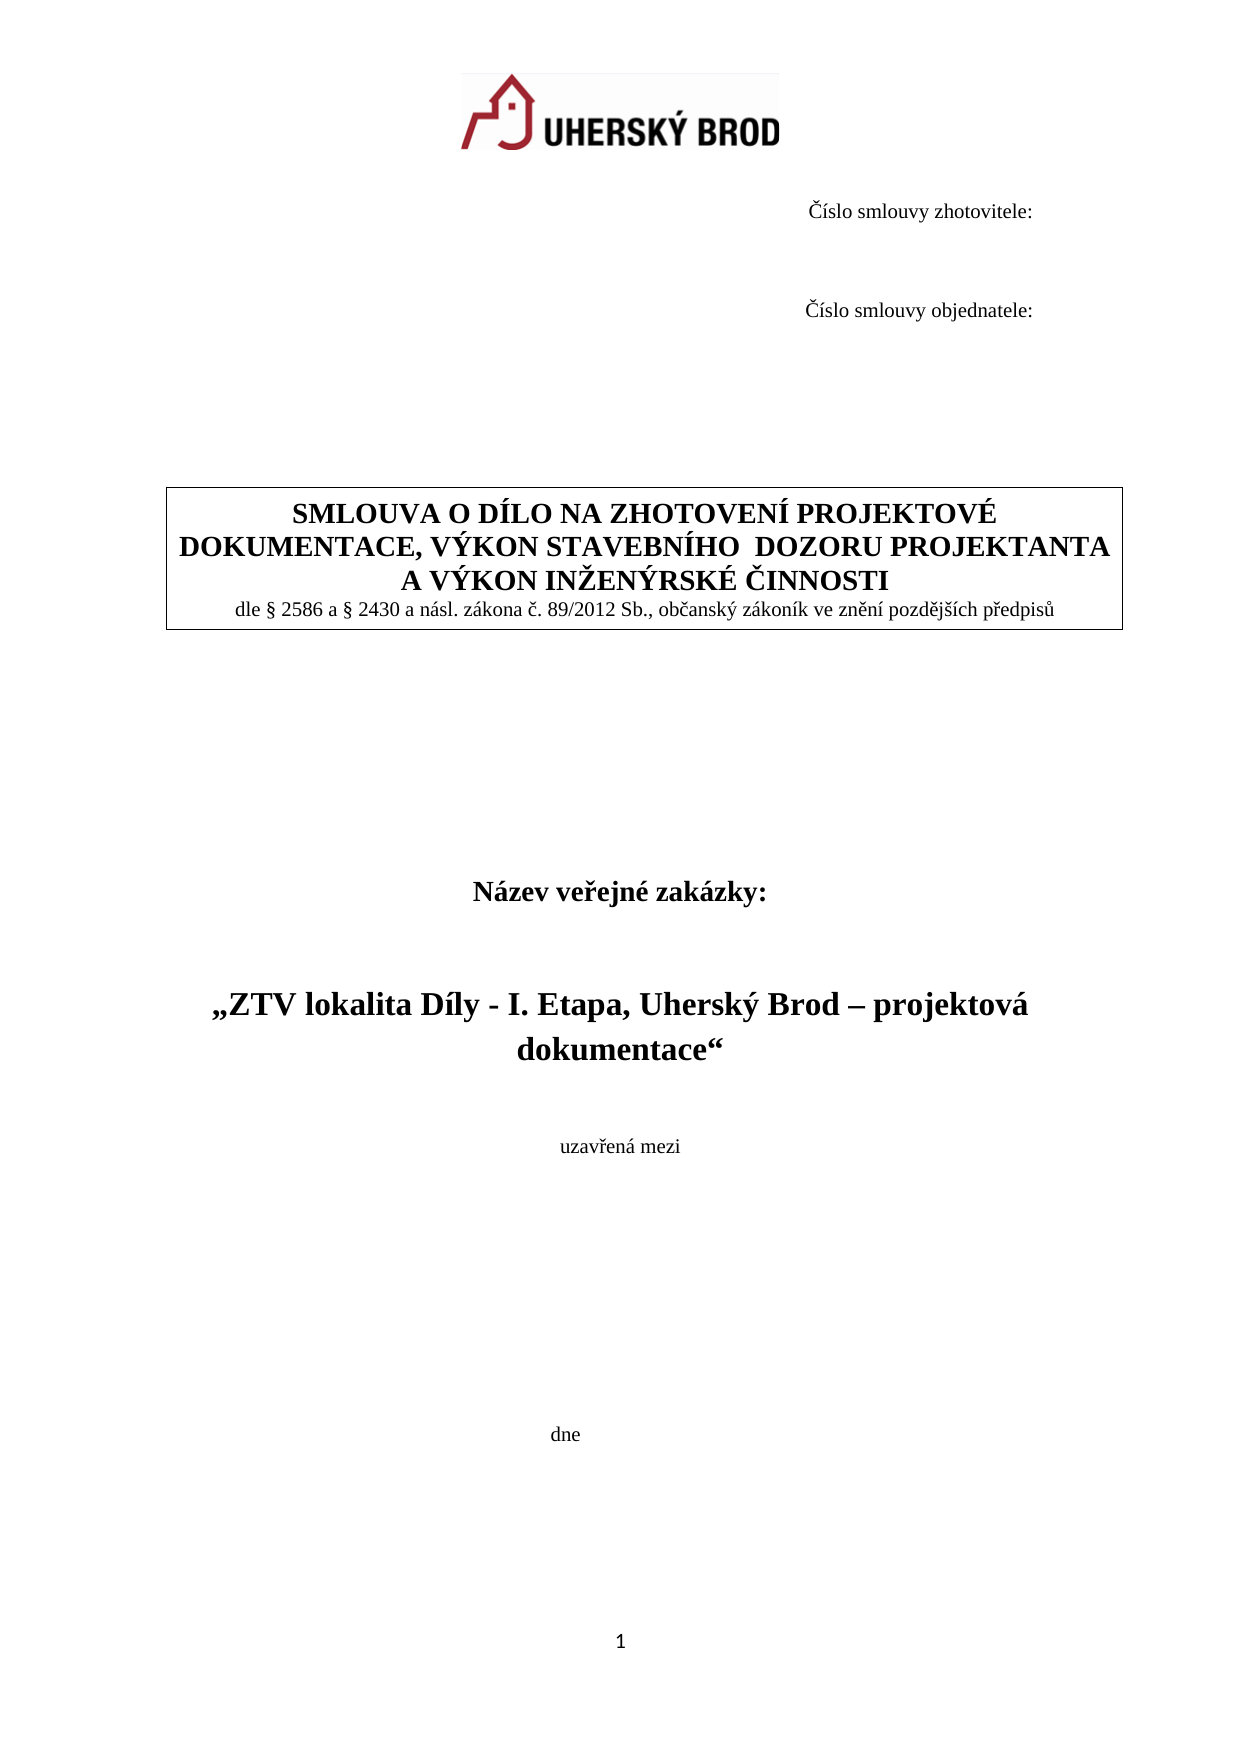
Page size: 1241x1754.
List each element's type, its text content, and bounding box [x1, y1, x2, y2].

picture [461, 73, 780, 150]
text dne [148, 1419, 1093, 1448]
text uzavřená mezi [148, 1134, 1093, 1158]
text „ZTV lokalita Díly - I. Etapa, Uherský Brod – projektová dokumentace“ [148, 985, 1093, 1067]
text Název veřejné zakázky: [148, 874, 1093, 908]
table_header SMLOUVA O DÍLO NA ZHOTOVENÍ PROJEKTOVÉ DOKUMENTACE, VÝKON STAVEBNÍHO DOZORU PROJEKTANTA A VÝKON INŽENÝRSKÉ ČINNOSTI dle § 2586 a § 2430 a násl. zákona č. 89/2012 Sb., občanský zákoník ve znění pozdějších předpisů [167, 488, 1122, 629]
text Číslo smlouvy objednatele: [148, 296, 1093, 322]
text Číslo smlouvy zhotovitele: [148, 197, 1093, 275]
